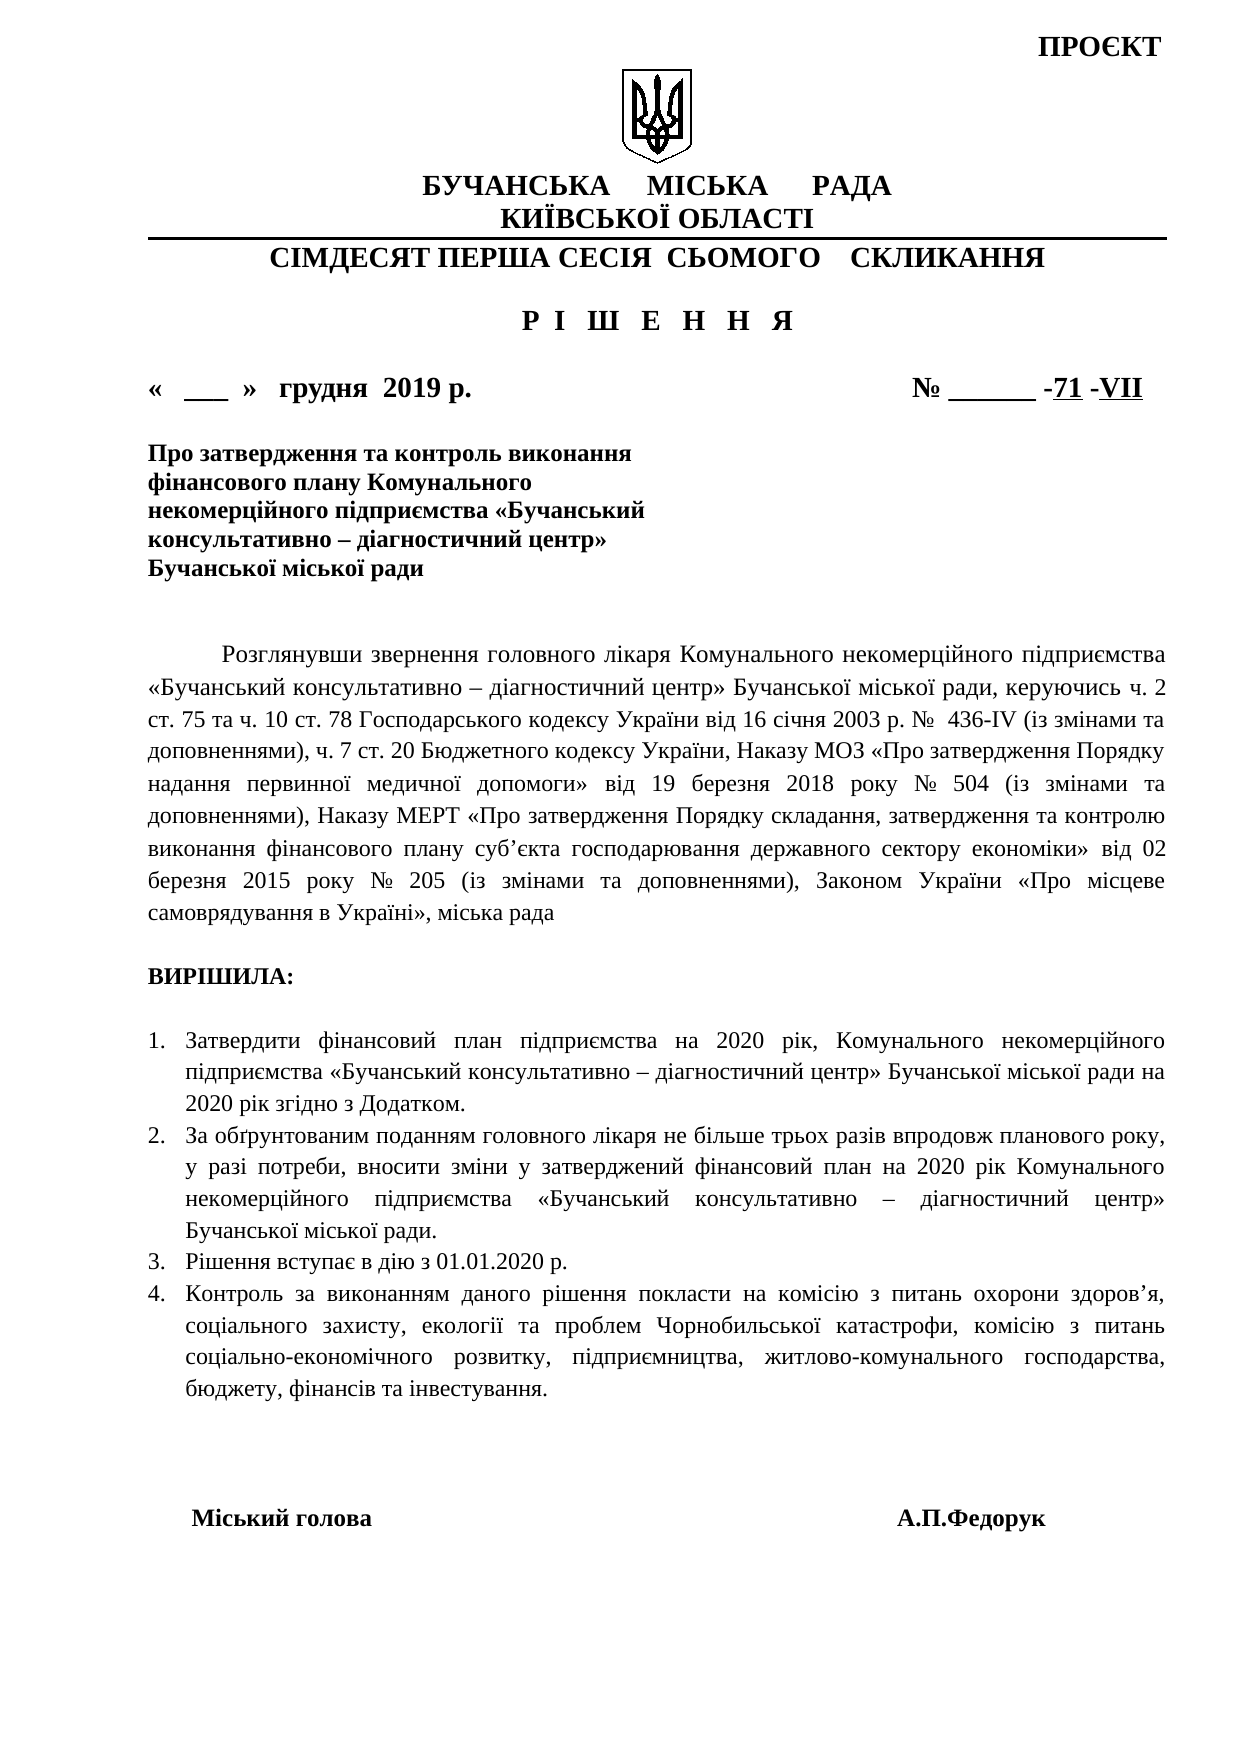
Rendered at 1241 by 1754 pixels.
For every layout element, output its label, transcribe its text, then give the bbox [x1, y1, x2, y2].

text Бучанської міської ради [148, 553, 1167, 582]
text Р І Ш Е Н Н Я [148, 303, 1167, 336]
subtitle ПРОЄКТ [148, 29, 1167, 63]
text ВИРІШИЛА: [148, 962, 1167, 990]
list За обґрунтованим поданням головного лікаря не більше трьох разів впродовж планового року, у разі потреби, вносити зміни у затверджений фінансовий план на 2020 рік Комунального некомерційного підприємства «Бучанський консультативно – діагностичний центр» Бучанської міської ради. [148, 1121, 1167, 1243]
text « ___ » грудня 2019 р. № ______ -71 -VII [148, 370, 1167, 403]
text Міський голова А.П.Федорук [185, 1503, 1167, 1532]
text КИЇВСЬКОЇ ОБЛАСТІ [148, 201, 1167, 237]
text БУЧАНСЬКА МІСЬКА РАДА [148, 168, 1167, 201]
list Контроль за виконанням даного рішення покласти на комісію з питань охорони здоров’я, соціального захисту, екології та проблем Чорнобильської катастрофи, комісію з питань соціально-економічного розвитку, підприємництва, житлово-комунального господарства, бюджету, фінансів та інвестування. [148, 1279, 1167, 1402]
text Розглянувши звернення головного лікаря Комунального некомерційного підприємства «Бучанський консультативно – діагностичний центр» Бучанської міської ради, керуючись ч. 2 ст. 75 та ч. 10 ст. 78 Господарського кодексу України від 16 січня 2003 р. № 436-IV (із змінами та доповненнями), ч. 7 ст. 20 Бюджетного кодексу України, Наказу МОЗ «Про затвердження Порядку надання первинної медичної допомоги» від 19 березня 2018 року № 504 (із змінами та доповненнями), Наказу МЕРТ «Про затвердження Порядку складання, затвердження та контролю виконання фінансового плану суб’єкта господарювання державного сектору економіки» від 02 березня 2015 року № 205 (із змінами та доповненнями), Законом України «Про місцеве самоврядування в Україні», міська рада [148, 639, 1167, 925]
text Про затвердження та контроль виконання [148, 438, 1167, 467]
text консультативно – діагностичний центр» [148, 524, 1167, 553]
text СІМДЕСЯТ ПЕРША СЕСІЯ СЬОМОГО СКЛИКАННЯ [148, 240, 1167, 274]
list Затвердити фінансовий план підприємства на 2020 рік, Комунального некомерційного підприємства «Бучанський консультативно – діагностичний центр» Бучанської міської ради на 2020 рік згідно з Додатком. [148, 1026, 1167, 1117]
text некомерційного підприємства «Бучанський [148, 495, 1167, 524]
text фінансового плану Комунального [148, 467, 1167, 495]
list Рішення вступає в дію з 01.01.2020 р. [148, 1247, 1167, 1275]
